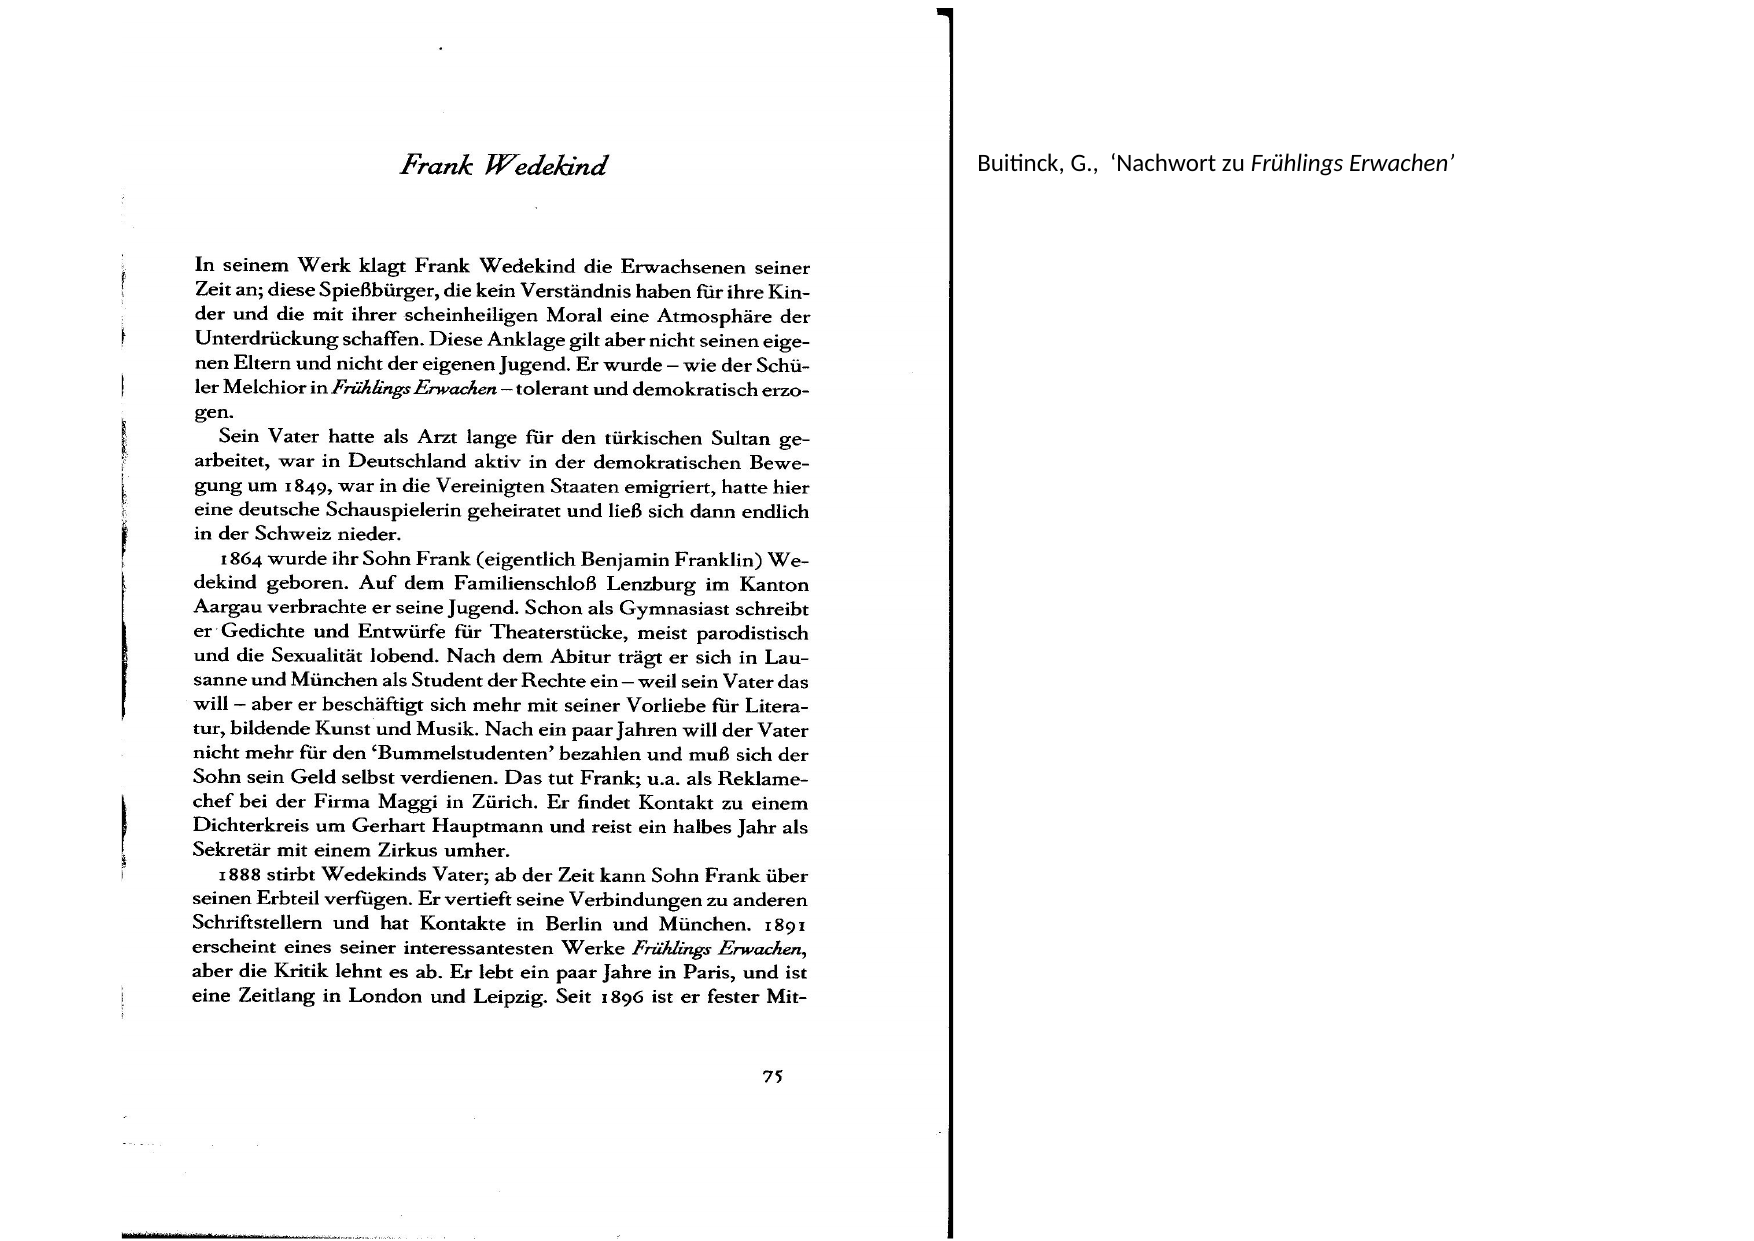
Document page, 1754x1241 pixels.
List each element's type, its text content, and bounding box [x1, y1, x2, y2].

text Buitinck, G., ‘Nachwort zu Frühlings Erwachen’ [954, 148, 1606, 178]
picture [121, 8, 954, 1236]
